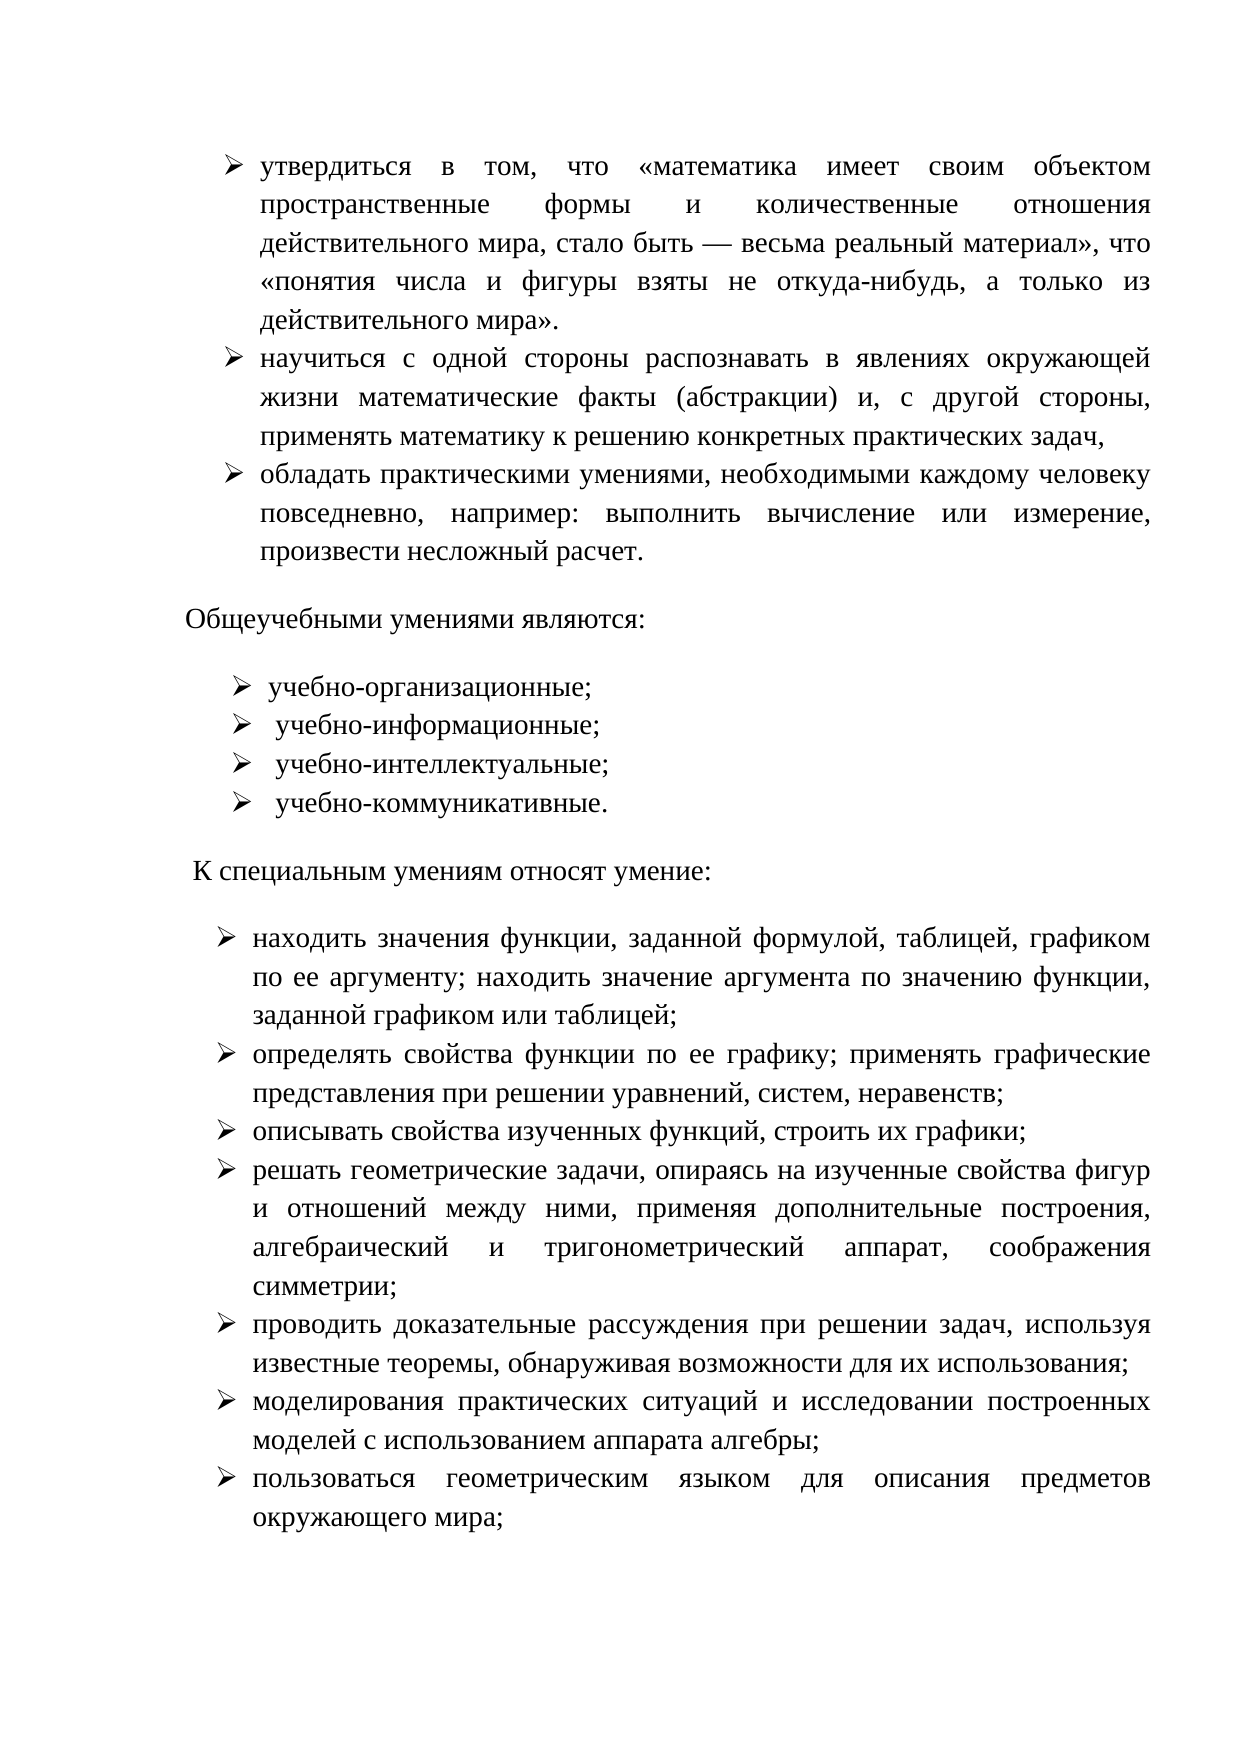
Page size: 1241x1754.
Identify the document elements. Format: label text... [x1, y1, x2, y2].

list находить значения функции, заданной формулой, таблицей, графиком по ее аргументу; находить значение аргумента по значению функции, заданной графиком или таблицей; [215, 920, 1152, 1031]
list описывать свойства изученных функций, строить их графики; [215, 1113, 1152, 1147]
list пользоваться геометрическим языком для описания предметов окружающего мира; [215, 1461, 1152, 1533]
list учебно-информационные; [230, 707, 1152, 741]
text К специальным умениям относят умение: [185, 853, 1152, 886]
list решать геометрические задачи, опираясь на изученные свойства фигур и отношений между ними, применяя дополнительные построения, алгебраический и тригонометрический аппарат, соображения симметрии; [215, 1152, 1152, 1301]
text Общеучебными умениями являются: [185, 601, 1152, 635]
list проводить доказательные рассуждения при решении задач, используя известные теоремы, обнаруживая возможности для их использования; [215, 1306, 1152, 1378]
list утвердиться в том, что «математика имеет своим объектом пространственные формы и количественные отношения действительного мира, стало быть — весьма реальный материал», что «понятия числа и фигуры взяты не откуда-нибудь, а только из действительного мира». [222, 148, 1152, 336]
list учебно-коммуникативные. [230, 785, 1152, 818]
list научиться с одной стороны распознавать в явлениях окружающей жизни математические факты (абстракции) и, с другой стороны, применять математику к решению конкретных практических задач, [222, 341, 1152, 451]
list учебно-интеллектуальные; [230, 746, 1152, 780]
list моделирования практических ситуаций и исследовании построенных моделей с использованием аппарата алгебры; [215, 1383, 1152, 1456]
list учебно-организационные; [230, 669, 1152, 702]
list определять свойства функции по ее графику; применять графические представления при решении уравнений, систем, неравенств; [215, 1036, 1152, 1108]
list обладать практическими умениями, необходимыми каждому человеку повседневно, например: выполнить вычисление или измерение, произвести несложный расчет. [222, 456, 1152, 567]
